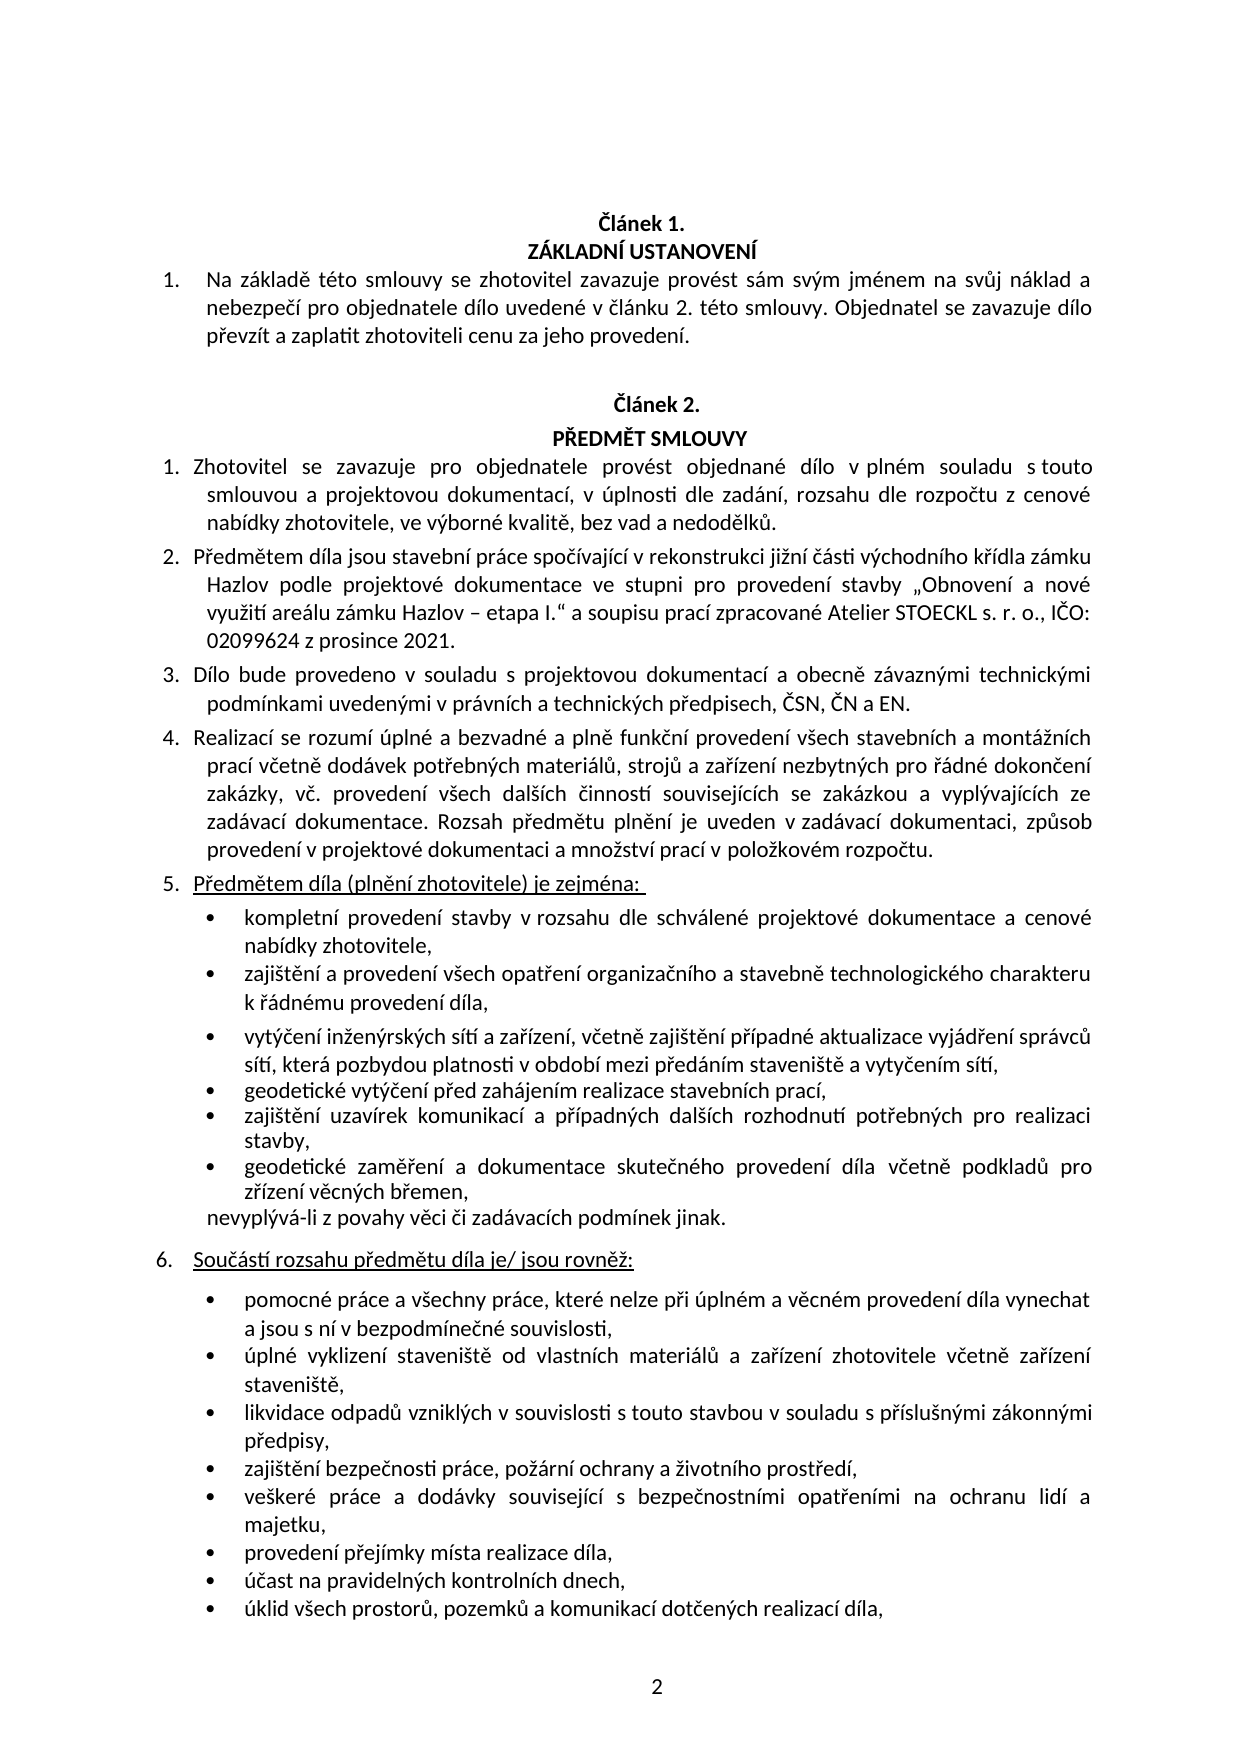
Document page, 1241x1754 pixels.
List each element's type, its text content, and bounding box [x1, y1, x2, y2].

list geodetické zaměření a dokumentace skutečného provedení díla včetně podkladů pro zřízení věcných břemen, [207, 1154, 1093, 1205]
list Zhotovitel se zavazuje pro objednatele provést objednané dílo v plném souladu s touto smlouvou a projektovou dokumentací, v úplnosti dle zadání, rozsahu dle rozpočtu z cenové nabídky zhotovitele, ve výborné kvalitě, bez vad a nedodělků. [162, 452, 1093, 536]
list Na základě této smlouvy se zhotovitel zavazuje provést sám svým jménem na svůj náklad a nebezpečí pro objednatele dílo uvedené v článku 2. této smlouvy. Objednatel se zavazuje dílo převzít a zaplatit zhotoviteli cenu za jeho provedení. [162, 265, 1093, 349]
list úplné vyklizení staveniště od vlastních materiálů a zařízení zhotovitele včetně zařízení staveniště, [207, 1342, 1093, 1398]
list zajištění a provedení všech opatření organizačního a stavebně technologického charakteru k řádnému provedení díla, [207, 959, 1093, 1016]
list geodetické vytýčení před zahájením realizace stavebních prací, [207, 1078, 1093, 1103]
list Součástí rozsahu předmětu díla je/ jsou rovněž: [156, 1245, 1093, 1273]
list Dílo bude provedeno v souladu s projektovou dokumentací a obecně závaznými technickými podmínkami uvedenými v právních a technických předpisech, ČSN, ČN a EN. [162, 661, 1093, 717]
list provedení přejímky místa realizace díla, [207, 1538, 1093, 1566]
list Předmětem díla jsou stavební práce spočívající v rekonstrukci jižní části východního křídla zámku Hazlov podle projektové dokumentace ve stupni pro provedení stavby „Obnovení a nové využití areálu zámku Hazlov – etapa I.“ a soupisu prací zpracované Atelier STOECKL s. r. o., IČO: 02099624 z prosince 2021. [162, 542, 1093, 654]
list vytýčení inženýrských sítí a zařízení, včetně zajištění případné aktualizace vyjádření správců sítí, která pozbydou platnosti v období mezi předáním staveniště a vytyčením sítí, [207, 1022, 1093, 1078]
list veškeré práce a dodávky související s bezpečnostními opatřeními na ochranu lidí a majetku, [207, 1482, 1093, 1538]
list účast na pravidelných kontrolních dnech, [207, 1566, 1093, 1594]
list úklid všech prostorů, pozemků a komunikací dotčených realizací díla, [207, 1594, 1093, 1622]
list likvidace odpadů vzniklých v souvislosti s touto stavbou v souladu s příslušnými zákonnými předpisy, [207, 1398, 1093, 1454]
subtitle Článek 2. [118, 390, 1093, 418]
list Předmětem díla (plnění zhotovitele) je zejména: [162, 869, 1093, 897]
list kompletní provedení stavby v rozsahu dle schválené projektové dokumentace a cenové nabídky zhotovitele, [207, 903, 1093, 959]
list zajištění bezpečnosti práce, požární ochrany a životního prostředí, [207, 1454, 1093, 1482]
list zajištění uzavírek komunikací a případných dalších rozhodnutí potřebných pro realizaci stavby, [207, 1103, 1093, 1154]
text PŘEDMĚT SMLOUVY [118, 424, 1093, 452]
text nevyplývá-li z povahy věci či zadávacích podmínek jinak. [207, 1205, 1093, 1231]
text Základní ustanovení [118, 237, 1093, 265]
list pomocné práce a všechny práce, které nelze při úplném a věcném provedení díla vynechat a jsou s ní v bezpodmínečné souvislosti, [207, 1286, 1093, 1342]
list Realizací se rozumí úplné a bezvadné a plně funkční provedení všech stavebních a montážních prací včetně dodávek potřebných materiálů, strojů a zařízení nezbytných pro řádné dokončení zakázky, vč. provedení všech dalších činností souvisejících se zakázkou a vyplývajících ze zadávací dokumentace. Rozsah předmětu plnění je uveden v zadávací dokumentaci, způsob provedení v projektové dokumentaci a množství prací v položkovém rozpočtu. [162, 723, 1093, 863]
